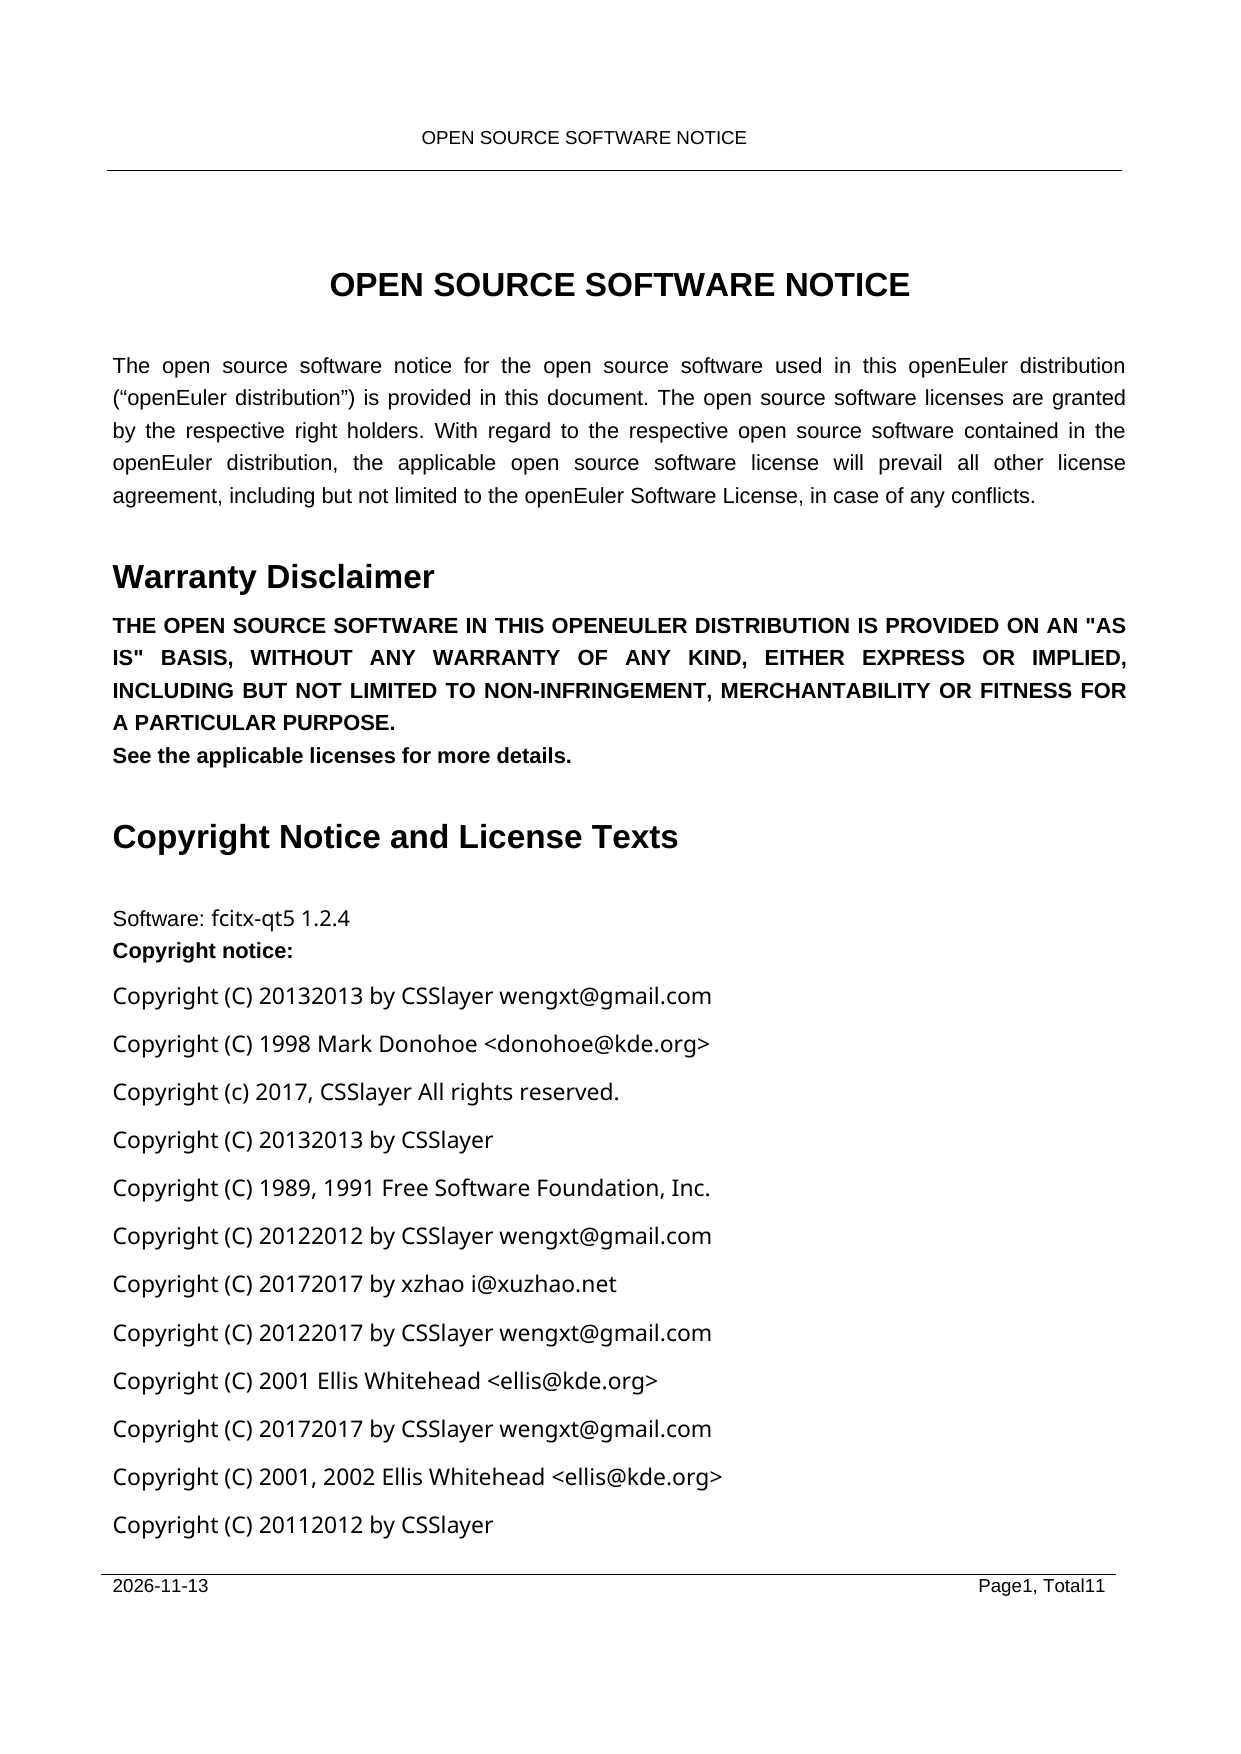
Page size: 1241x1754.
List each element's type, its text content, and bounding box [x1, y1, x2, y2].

text Copyright (C) 20112012 by CSSlayer [112, 1508, 1128, 1541]
text Copyright (C) 20172017 by xzhao i@xuzhao.net [112, 1268, 1128, 1300]
text Copyright Notice and License Texts [112, 804, 1128, 869]
text Copyright (c) 2017, CSSlayer All rights reserved. [112, 1075, 1128, 1108]
text Copyright (C) 20132013 by CSSlayer wengxt@gmail.com [112, 979, 1128, 1012]
text Copyright (C) 2001, 2002 Ellis Whitehead <ellis@kde.org> [112, 1460, 1128, 1493]
text Warranty Disclaimer [112, 544, 1128, 609]
text The open source software notice for the open source software used in this openEuler distribution (“openEuler distribution”) is provided in this document. The open source software licenses are granted by the respective right holders. With regard to the respective open source software contained in the openEuler distribution, the applicable open source software license will prevail all other license agreement, including but not limited to the openEuler Software License, in case of any conflicts. [112, 349, 1128, 511]
text THE OPEN SOURCE SOFTWARE IN THIS OPENEULER DISTRIBUTION IS PROVIDED ON AN "AS IS" BASIS, WITHOUT ANY WARRANTY OF ANY KIND, EITHER EXPRESS OR IMPLIED, INCLUDING BUT NOT LIMITED TO NON-INFRINGEMENT, MERCHANTABILITY OR FITNESS FOR A PARTICULAR PURPOSE. See the applicable licenses for more details. [112, 609, 1128, 771]
text Copyright (C) 20172017 by CSSlayer wengxt@gmail.com [112, 1412, 1128, 1445]
text Copyright notice: [112, 934, 1128, 966]
text OPEN SOURCE SOFTWARE NOTICE [112, 251, 1128, 316]
text Copyright (C) 20122012 by CSSlayer wengxt@gmail.com [112, 1220, 1128, 1252]
text Copyright (C) 1998 Mark Donohoe <donohoe@kde.org> [112, 1027, 1128, 1060]
text Software: fcitx-qt5 1.2.4 [112, 901, 1128, 934]
text Copyright (C) 2001 Ellis Whitehead <ellis@kde.org> [112, 1364, 1128, 1397]
text Copyright (C) 20122017 by CSSlayer wengxt@gmail.com [112, 1316, 1128, 1348]
text Copyright (C) 20132013 by CSSlayer [112, 1123, 1128, 1156]
text Copyright (C) 1989, 1991 Free Software Foundation, Inc. [112, 1172, 1128, 1204]
